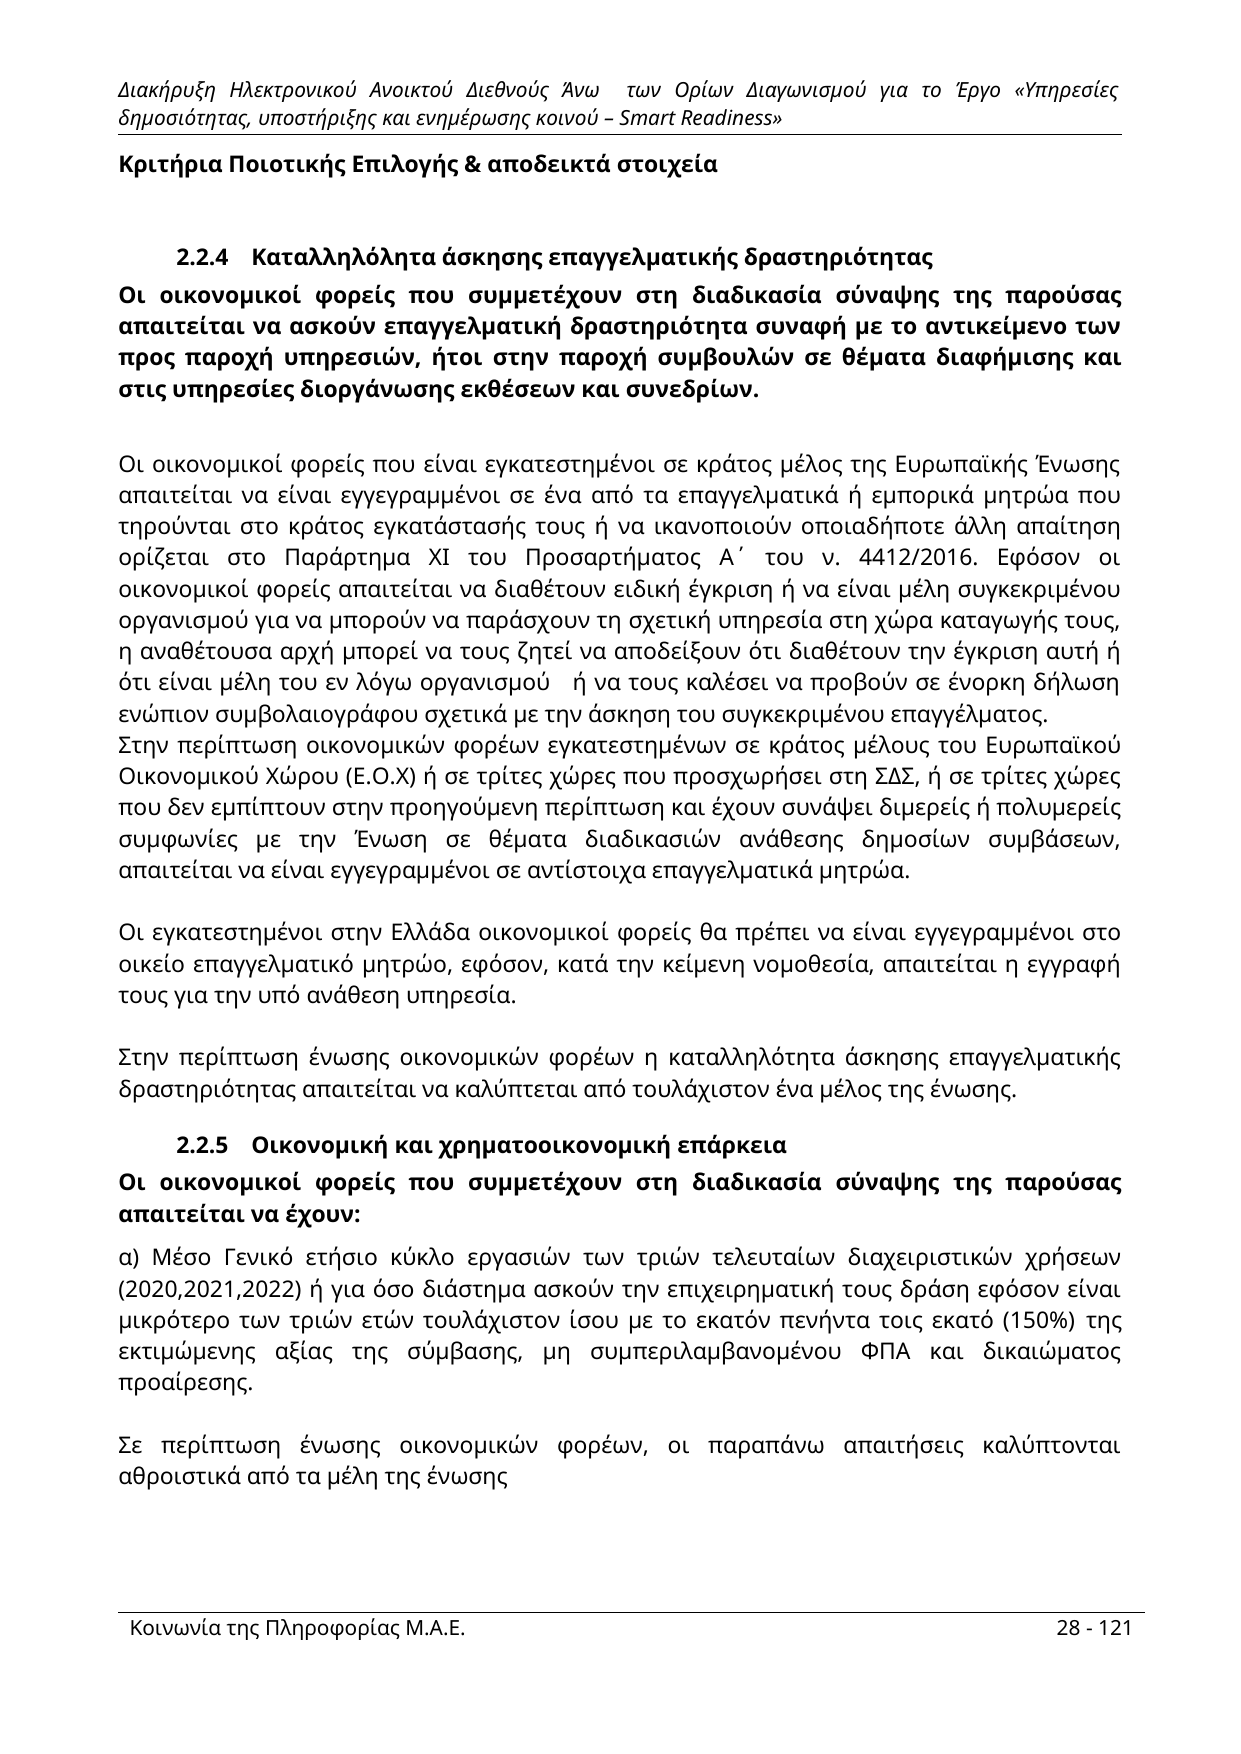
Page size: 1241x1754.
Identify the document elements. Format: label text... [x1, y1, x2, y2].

text Οι οικονομικοί φορείς που συμμετέχουν στη διαδικασία σύναψης της παρούσας απαιτείται να έχουν: [118, 1166, 1122, 1229]
subtitle Κριτήρια Ποιοτικής Επιλογής & αποδεικτά στοιχεία [118, 147, 1122, 179]
list Οι οικονομικοί φορείς που είναι εγκατεστημένοι σε κράτος μέλος της Ευρωπαϊκής Ένωσης απαιτείται να είναι εγγεγραμμένοι σε ένα από τα επαγγελματικά ή εμπορικά μητρώα που τηρούνται στο κράτος εγκατάστασής τους ή να ικανοποιούν οποιαδήποτε άλλη απαίτηση ορίζεται στο Παράρτημα XI του Προσαρτήματος Α΄ του ν. 4412/2016. Εφόσον οι οικονομικοί φορείς απαιτείται να διαθέτουν ειδική έγκριση ή να είναι μέλη συγκεκριμένου οργανισμού για να μπορούν να παράσχουν τη σχετική υπηρεσία στη χώρα καταγωγής τους, η αναθέτουσα αρχή μπορεί να τους ζητεί να αποδείξουν ότι διαθέτουν την έγκριση αυτή ή ότι είναι μέλη του εν λόγω οργανισμού ή να τους καλέσει να προβούν σε ένορκη δήλωση ενώπιον συμβολαιογράφου σχετικά με την άσκηση του συγκεκριμένου επαγγέλματος. [118, 447, 1122, 729]
subtitle Οικονομική και χρηματοοικονομική επάρκεια [176, 1129, 1122, 1160]
text Σε περίπτωση ένωσης οικονομικών φορέων, οι παραπάνω απαιτήσεις καλύπτονται αθροιστικά από τα μέλη της ένωσης [118, 1429, 1122, 1491]
list Οι εγκατεστημένοι στην Ελλάδα οικονομικοί φορείς θα πρέπει να είναι εγγεγραμμένοι στο οικείο επαγγελματικό μητρώο, εφόσον, κατά την κείμενη νομοθεσία, απαιτείται η εγγραφή τους για την υπό ανάθεση υπηρεσία. [118, 916, 1122, 1010]
subtitle Καταλληλόλητα άσκησης επαγγελματικής δραστηριότητας [176, 241, 1122, 272]
text α) Μέσο Γενικό ετήσιο κύκλο εργασιών των τριών τελευταίων διαχειριστικών χρήσεων (2020,2021,2022) ή για όσο διάστημα ασκούν την επιχειρηματική τους δράση εφόσον είναι μικρότερο των τριών ετών τουλάχιστον ίσου με το εκατόν πενήντα τοις εκατό (150%) της εκτιμώμενης αξίας της σύμβασης, μη συμπεριλαμβανομένου ΦΠΑ και δικαιώματος προαίρεσης. [118, 1241, 1122, 1397]
list Στην περίπτωση ένωσης οικονομικών φορέων η καταλληλότητα άσκησης επαγγελματικής δραστηριότητας απαιτείται να καλύπτεται από τουλάχιστον ένα μέλος της ένωσης. [118, 1041, 1122, 1104]
text Οι οικονομικοί φορείς που συμμετέχουν στη διαδικασία σύναψης της παρούσας απαιτείται να ασκούν επαγγελματική δραστηριότητα συναφή με το αντικείμενο των προς παροχή υπηρεσιών, ήτοι στην παροχή συμβουλών σε θέματα διαφήμισης και στις υπηρεσίες διοργάνωσης εκθέσεων και συνεδρίων. [118, 279, 1122, 404]
list Στην περίπτωση οικονομικών φορέων εγκατεστημένων σε κράτος μέλους του Ευρωπαϊκού Οικονομικού Χώρου (Ε.Ο.Χ) ή σε τρίτες χώρες που προσχωρήσει στη ΣΔΣ, ή σε τρίτες χώρες που δεν εμπίπτουν στην προηγούμενη περίπτωση και έχουν συνάψει διμερείς ή πολυμερείς συμφωνίες με την Ένωση σε θέματα διαδικασιών ανάθεσης δημοσίων συμβάσεων, απαιτείται να είναι εγγεγραμμένοι σε αντίστοιχα επαγγελματικά μητρώα. [118, 729, 1122, 885]
